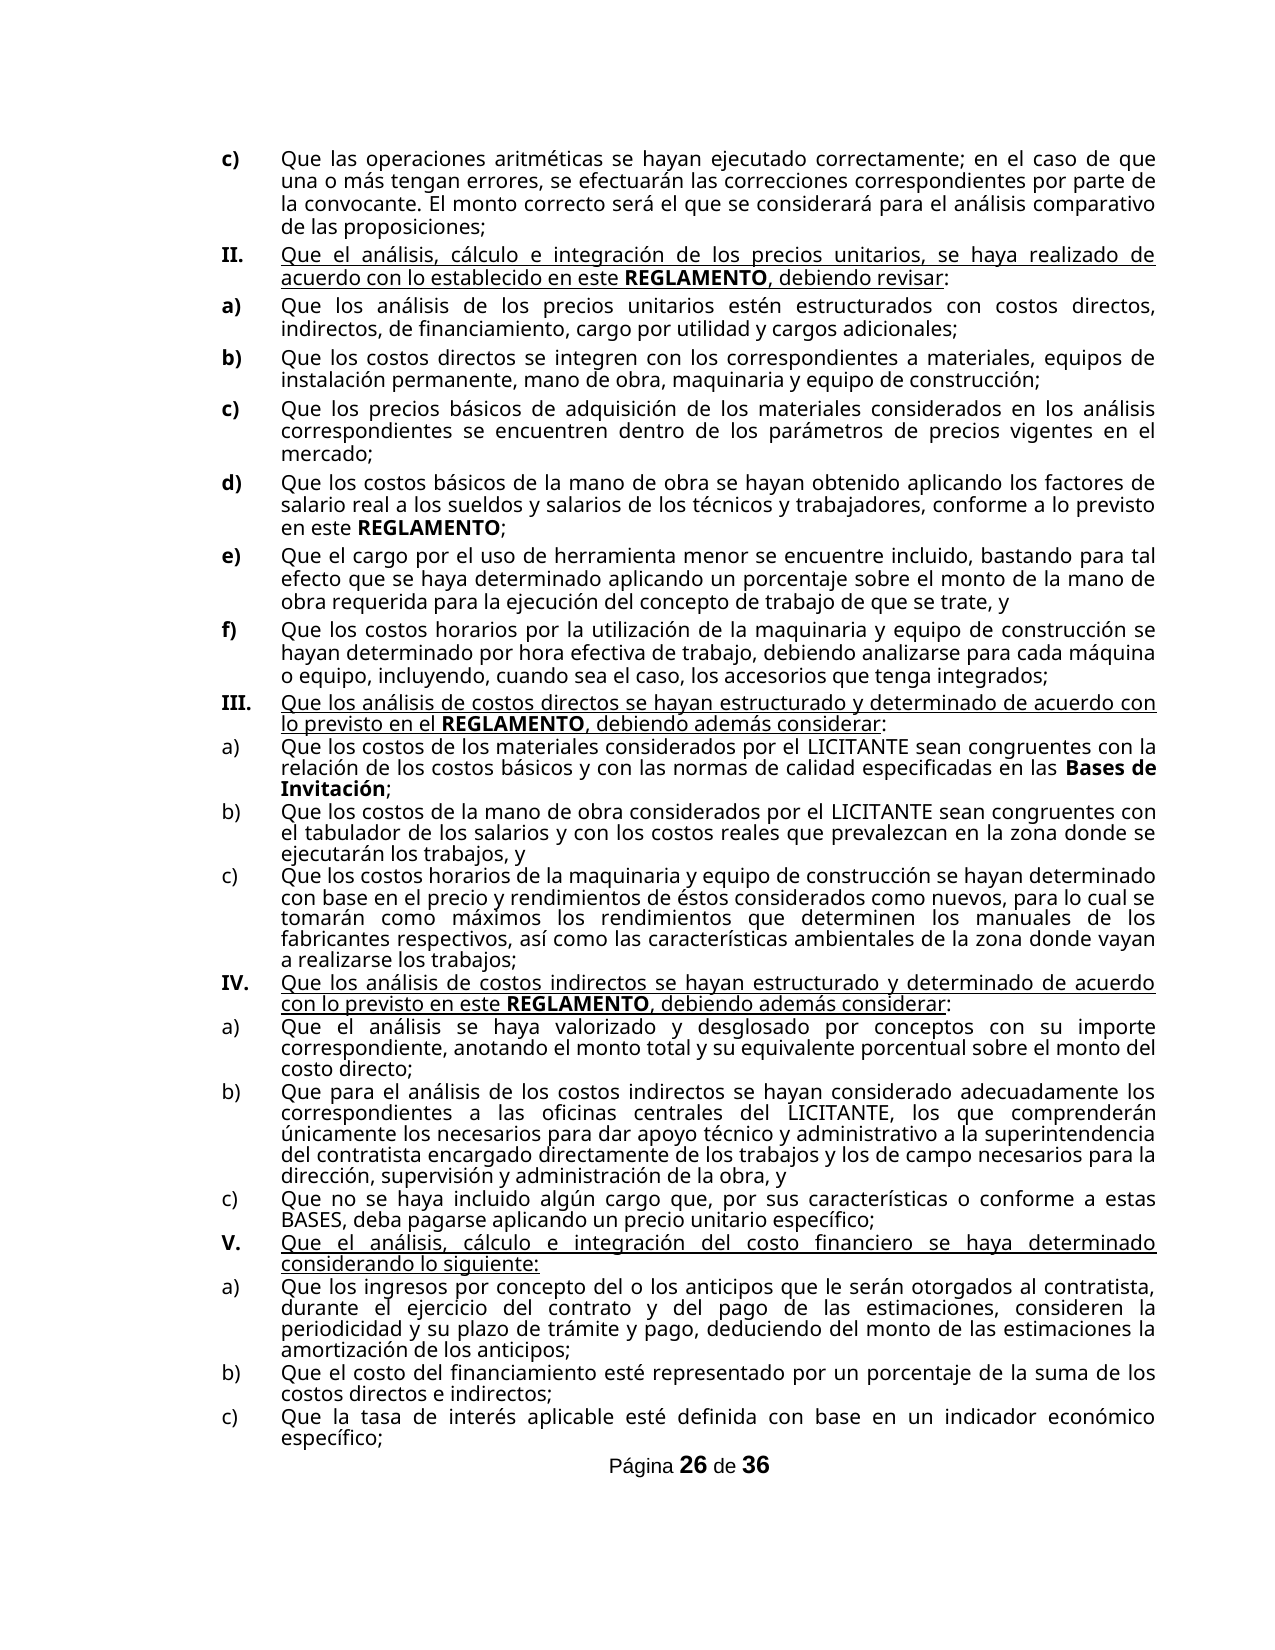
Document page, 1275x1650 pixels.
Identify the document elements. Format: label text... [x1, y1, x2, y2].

text c) Que los precios básicos de adquisición de los materiales considerados en los análisis correspondientes se encuentren dentro de los parámetros de precios vigentes en el mercado; [221, 398, 1157, 466]
text f) Que los costos horarios por la utilización de la maquinaria y equipo de construcción se hayan determinado por hora efectiva de trabajo, debiendo analizarse para cada máquina o equipo, incluyendo, cuando sea el caso, los accesorios que tenga integrados; [221, 619, 1157, 688]
text c) Que no se haya incluido algún cargo que, por sus características o conforme a estas BASES, deba pagarse aplicando un precio unitario específico; [221, 1190, 1157, 1232]
text a) Que el análisis se haya valorizado y desglosado por conceptos con su importe correspondiente, anotando el monto total y su equivalente porcentual sobre el monto del costo directo; [221, 1018, 1157, 1081]
text IV. Que los análisis de costos indirectos se hayan estructurado y determinado de acuerdo con lo previsto en este REGLAMENTO, debiendo además considerar: [221, 974, 1157, 1016]
text b) Que los costos de la mano de obra considerados por el LICITANTE sean congruentes con el tabulador de los salarios y con los costos reales que prevalezcan en la zona donde se ejecutarán los trabajos, y [221, 802, 1157, 865]
text c) Que la tasa de interés aplicable esté definida con base en un indicador económico específico; [221, 1407, 1157, 1449]
text c) Que las operaciones aritméticas se hayan ejecutado correctamente; en el caso de que una o más tengan errores, se efectuarán las correcciones correspondientes por parte de la convocante. El monto correcto será el que se considerará para el análisis comparativo de las proposiciones; [221, 148, 1157, 239]
text V. Que el análisis, cálculo e integración del costo financiero se haya determinado considerando lo siguiente: [221, 1234, 1157, 1276]
text c) Que los costos horarios de la maquinaria y equipo de construcción se hayan determinado con base en el precio y rendimientos de éstos considerados como nuevos, para lo cual se tomarán como máximos los rendimientos que determinen los manuales de los fabricantes respectivos, así como las características ambientales de la zona donde vayan a realizarse los trabajos; [221, 867, 1157, 972]
text a) Que los análisis de los precios unitarios estén estructurados con costos directos, indirectos, de financiamiento, cargo por utilidad y cargos adicionales; [221, 296, 1157, 341]
text d) Que los costos básicos de la mano de obra se hayan obtenido aplicando los factores de salario real a los sueldos y salarios de los técnicos y trabajadores, conforme a lo previsto en este REGLAMENTO; [221, 472, 1157, 540]
text II. Que el análisis, cálculo e integración de los precios unitarios, se haya realizado de acuerdo con lo establecido en este REGLAMENTO, debiendo revisar: [221, 244, 1157, 290]
text b) Que el costo del financiamiento esté representado por un porcentaje de la suma de los costos directos e indirectos; [221, 1363, 1157, 1405]
text b) Que los costos directos se integren con los correspondientes a materiales, equipos de instalación permanente, mano de obra, maquinaria y equipo de construcción; [221, 347, 1157, 392]
text e) Que el cargo por el uso de herramienta menor se encuentre incluido, bastando para tal efecto que se haya determinado aplicando un porcentaje sobre el monto de la mano de obra requerida para la ejecución del concepto de trabajo de que se trate, y [221, 546, 1157, 614]
text a) Que los costos de los materiales considerados por el LICITANTE sean congruentes con la relación de los costos básicos y con las normas de calidad especificadas en las Bases de Invitación; [221, 737, 1157, 800]
text a) Que los ingresos por concepto del o los anticipos que le serán otorgados al contratista, durante el ejercicio del contrato y del pago de las estimaciones, consideren la periodicidad y su plazo de trámite y pago, deduciendo del monto de las estimaciones la amortización de los anticipos; [221, 1278, 1157, 1361]
text b) Que para el análisis de los costos indirectos se hayan considerado adecuadamente los correspondientes a las oficinas centrales del LICITANTE, los que comprenderán únicamente los necesarios para dar apoyo técnico y administrativo a la superintendencia del contratista encargado directamente de los trabajos y los de campo necesarios para la dirección, supervisión y administración de la obra, y [221, 1083, 1157, 1188]
text III. Que los análisis de costos directos se hayan estructurado y determinado de acuerdo con lo previsto en el REGLAMENTO, debiendo además considerar: [221, 693, 1157, 735]
